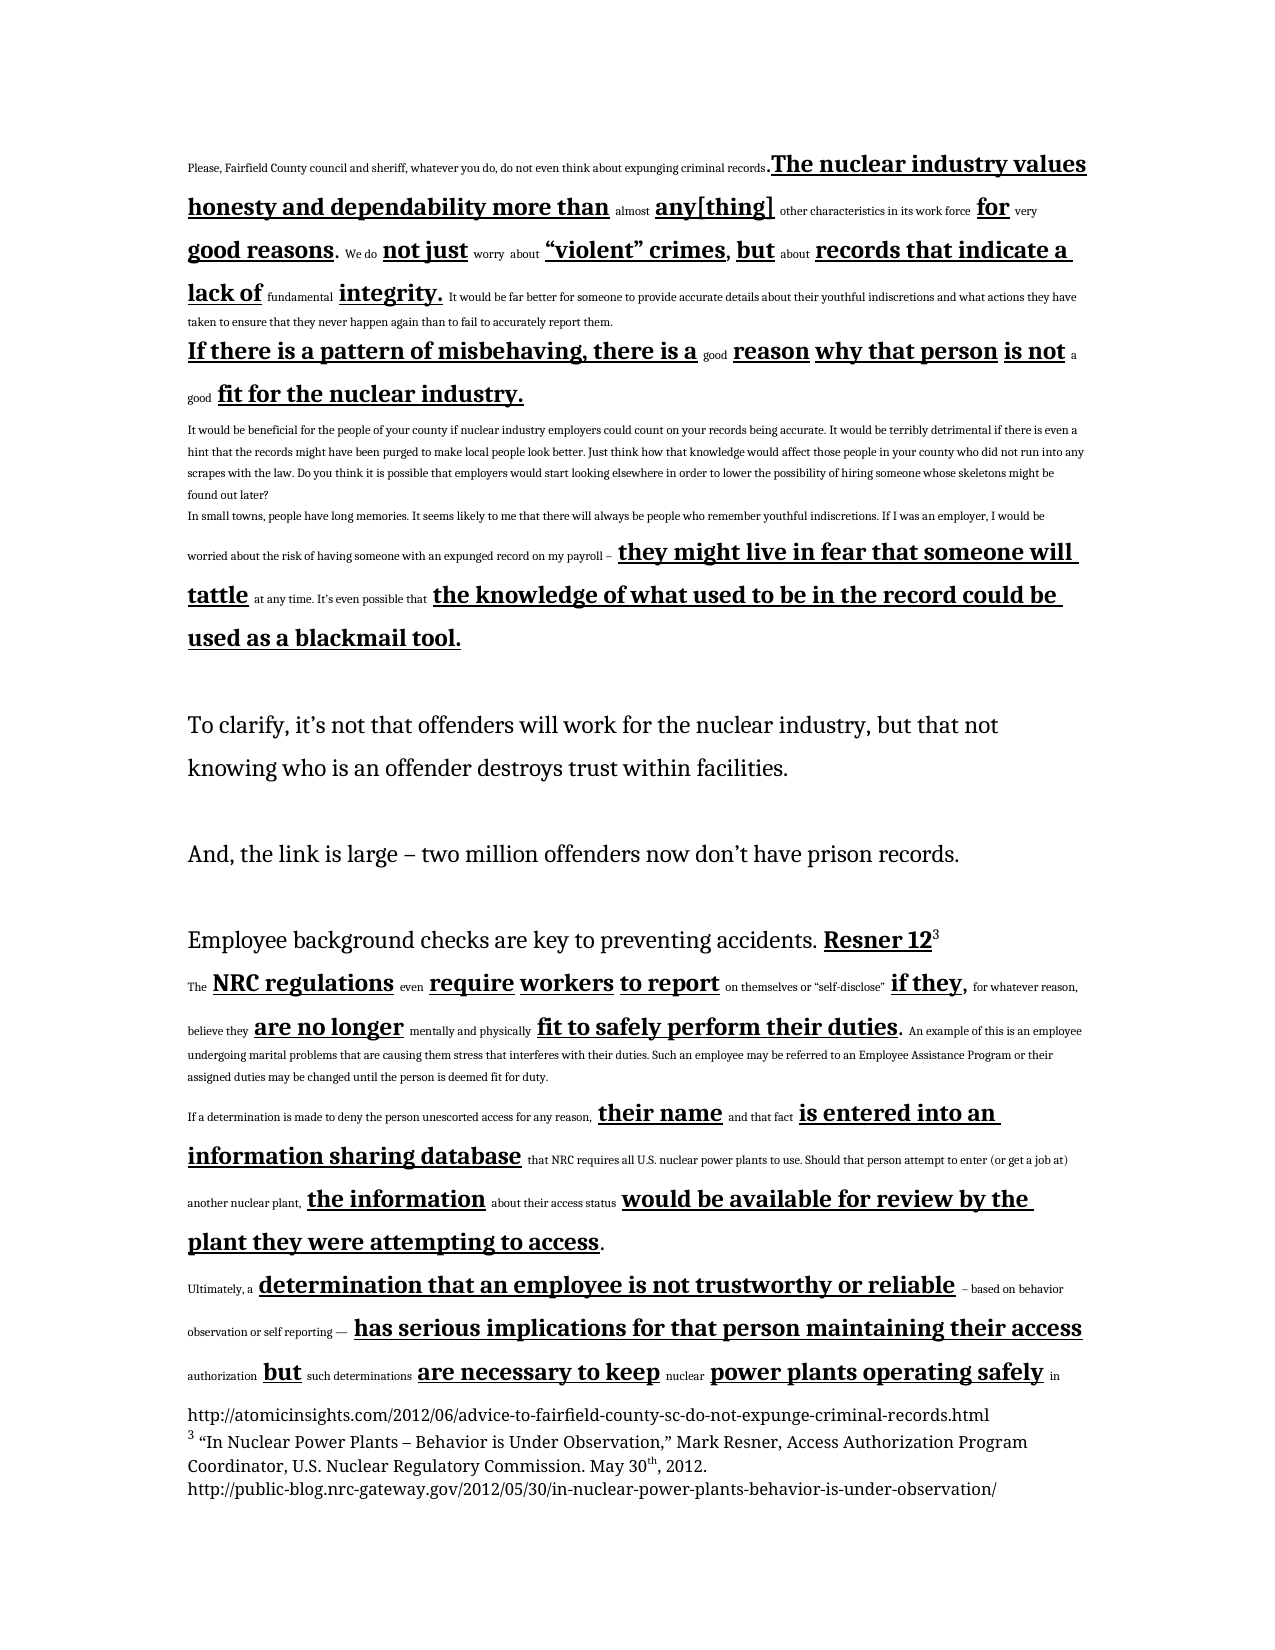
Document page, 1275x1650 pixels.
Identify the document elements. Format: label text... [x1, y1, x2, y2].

text Please, Fairfield County council and sheriff, whatever you do, do not even think about expunging criminal records. The nuclear industry values honesty and dependability more than almost any[thing] other characteristics in its work force for very good reasons. We do not just worry about “violent” crimes, but about records that indicate a lack of fundamental integrity. It would be far better for someone to provide accurate details about their youthful indiscretions and what actions they have taken to ensure that they never happen again than to fail to accurately report them. [187, 150, 1087, 330]
text In small towns, people have long memories. It seems likely to me that there will always be people who remember youthful indiscretions. If I was an employer, I would be worried about the risk of having someone with an expunged record on my payroll – they might live in fear that someone will tattle at any time. It’s even possible that the knowledge of what used to be in the record could be used as a blackmail tool. [187, 509, 1087, 653]
text Employee background checks are key to preventing accidents. Resner 12 [187, 926, 1087, 955]
text To clarify, it’s not that offenders will work for the nuclear industry, but that not knowing who is an offender destroys trust within facilities. [187, 711, 1087, 782]
text It would be beneficial for the people of your county if nuclear industry employers could count on your records being accurate. It would be terribly detrimental if there is even a hint that the records might have been purged to make local people look better. Just think how that knowledge would affect those people in your county who did not run into any scrapes with the law. Do you think it is possible that employers would start looking elsewhere in order to lower the possibility of hiring someone whose skeletons might be found out later? [187, 423, 1087, 502]
text And, the link is large – two million offenders now don’t have prison records. [187, 840, 1087, 869]
text If there is a pattern of misbehaving, there is a good reason why that person is not a good fit for the nuclear industry. [187, 337, 1087, 409]
